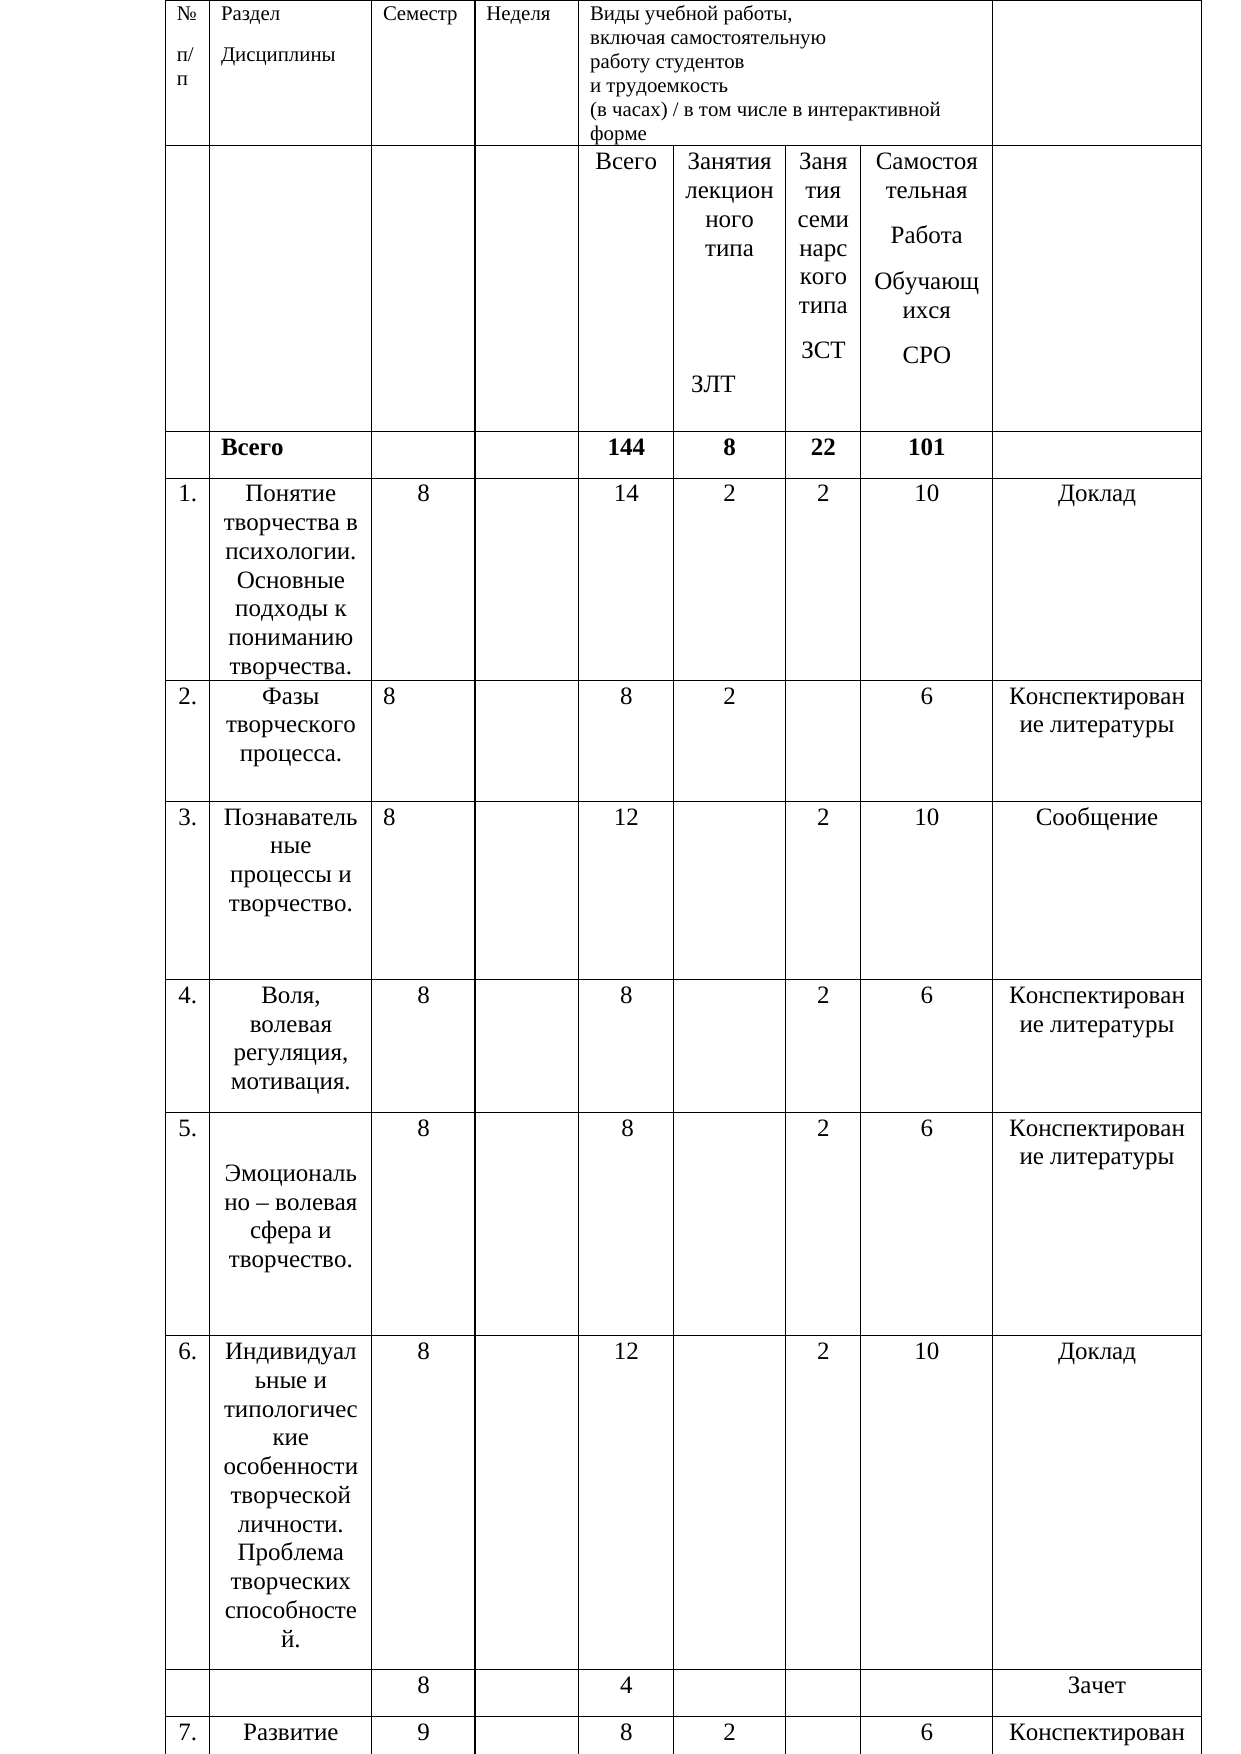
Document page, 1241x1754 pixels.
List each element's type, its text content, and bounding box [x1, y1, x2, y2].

table_cell [674, 1670, 785, 1716]
table_header Раздел Дисциплины [210, 1, 371, 145]
table_cell 101 [861, 432, 992, 477]
table_cell 8 [372, 1670, 474, 1716]
table_cell Фазы творческого процесса. [210, 681, 371, 801]
table_cell [476, 479, 578, 680]
table_cell 8 [579, 1113, 673, 1335]
table_cell Сообщение [993, 802, 1201, 979]
table_cell [210, 146, 371, 431]
table_cell [674, 1336, 785, 1669]
table_cell Индивидуальные и типологические особенности творческой личности. Проблема творческих способностей. [210, 1336, 371, 1669]
table_cell Конспектирование литературы [993, 1717, 1201, 1754]
table_cell [993, 432, 1201, 477]
table_cell Развитие креативности в процессе онтогенеза. Диагностика креативности. [210, 1717, 371, 1754]
table_cell Понятие творчества в психологии. Основные подходы к пониманию творчества. [210, 479, 371, 680]
table_header Семестр [372, 1, 474, 145]
table_cell Всего [210, 432, 371, 477]
table_header Виды учебной работы, включая самостоятельную работу студентов и трудоемкость (в часах) / в том числе в интерактивной форме [579, 1, 992, 145]
table_cell [476, 980, 578, 1112]
table_cell [476, 1336, 578, 1669]
table_cell 10 [861, 479, 992, 680]
table_cell [210, 1670, 371, 1716]
table_cell 5. [166, 1113, 209, 1335]
table_cell 22 [786, 432, 860, 477]
table_cell Доклад [993, 479, 1201, 680]
table_cell 14 [579, 479, 673, 680]
table_cell 1. [166, 479, 209, 680]
table_cell 6 [861, 681, 992, 801]
table_cell 8 [372, 802, 474, 979]
table_cell 8 [372, 1336, 474, 1669]
table_cell [476, 802, 578, 979]
table_cell [993, 146, 1201, 431]
table_header Неделя [476, 1, 578, 145]
table_cell 2 [786, 1336, 860, 1669]
table_cell 8 [674, 432, 785, 477]
table_cell 2 [786, 802, 860, 979]
table_cell Зачет [993, 1670, 1201, 1716]
table_cell [674, 802, 785, 979]
table_cell Конспектирование литературы [993, 1113, 1201, 1335]
table_cell 144 [579, 432, 673, 477]
table_cell 2 [674, 1717, 785, 1754]
table_cell 2 [674, 681, 785, 801]
table_cell Доклад [993, 1336, 1201, 1669]
table_cell [166, 146, 209, 431]
table_cell 10 [861, 1336, 992, 1669]
table_cell [674, 1113, 785, 1335]
table_cell 2 [674, 479, 785, 680]
table_cell [166, 1670, 209, 1716]
table_cell [476, 432, 578, 477]
table_cell 8 [579, 980, 673, 1112]
table_cell 8 [372, 681, 474, 801]
table_cell Познавательные процессы и творчество. [210, 802, 371, 979]
table_cell 2 [786, 1113, 860, 1335]
table_cell 6. [166, 1336, 209, 1669]
table_cell Конспектирование литературы [993, 980, 1201, 1112]
table_cell Занятия семинарского типа ЗСТ [786, 146, 860, 431]
table_cell 8 [372, 479, 474, 680]
table_cell 6 [861, 980, 992, 1112]
table_cell [476, 1113, 578, 1335]
table_cell 2 [786, 980, 860, 1112]
table_cell [372, 432, 474, 477]
table_cell 9 [372, 1717, 474, 1754]
table_cell 2. [166, 681, 209, 801]
table_cell 3. [166, 802, 209, 979]
table_header № п/п [166, 1, 209, 145]
table_cell [372, 146, 474, 431]
table_header [993, 1, 1201, 145]
table_cell [476, 1670, 578, 1716]
table_cell [476, 146, 578, 431]
table_cell 6 [861, 1717, 992, 1754]
table_cell Всего [579, 146, 673, 431]
table_cell 8 [372, 980, 474, 1112]
table_cell 8 [372, 1113, 474, 1335]
table_cell [476, 1717, 578, 1754]
table_cell 8 [579, 1717, 673, 1754]
table_cell [861, 1670, 992, 1716]
table_cell [786, 1717, 860, 1754]
table_cell Воля, волевая регуляция, мотивация. [210, 980, 371, 1112]
table_cell [786, 1670, 860, 1716]
table_cell [786, 681, 860, 801]
table_cell Эмоционально – волевая сфера и творчество. [210, 1113, 371, 1335]
table_cell [674, 980, 785, 1112]
table_cell Конспектирование литературы [993, 681, 1201, 801]
table_cell 10 [861, 802, 992, 979]
table_cell Занятия лекционного типа ЗЛТ [674, 146, 785, 431]
table_cell [166, 432, 209, 477]
table_cell [476, 681, 578, 801]
table_cell 7. [166, 1717, 209, 1754]
table_cell 8 [579, 681, 673, 801]
table_cell 6 [861, 1113, 992, 1335]
table_cell 4 [579, 1670, 673, 1716]
table_cell 2 [786, 479, 860, 680]
table_cell 12 [579, 1336, 673, 1669]
table_cell Самостоятельная Работа Обучающихся СРО [861, 146, 992, 431]
table_cell 12 [579, 802, 673, 979]
table_cell 4. [166, 980, 209, 1112]
